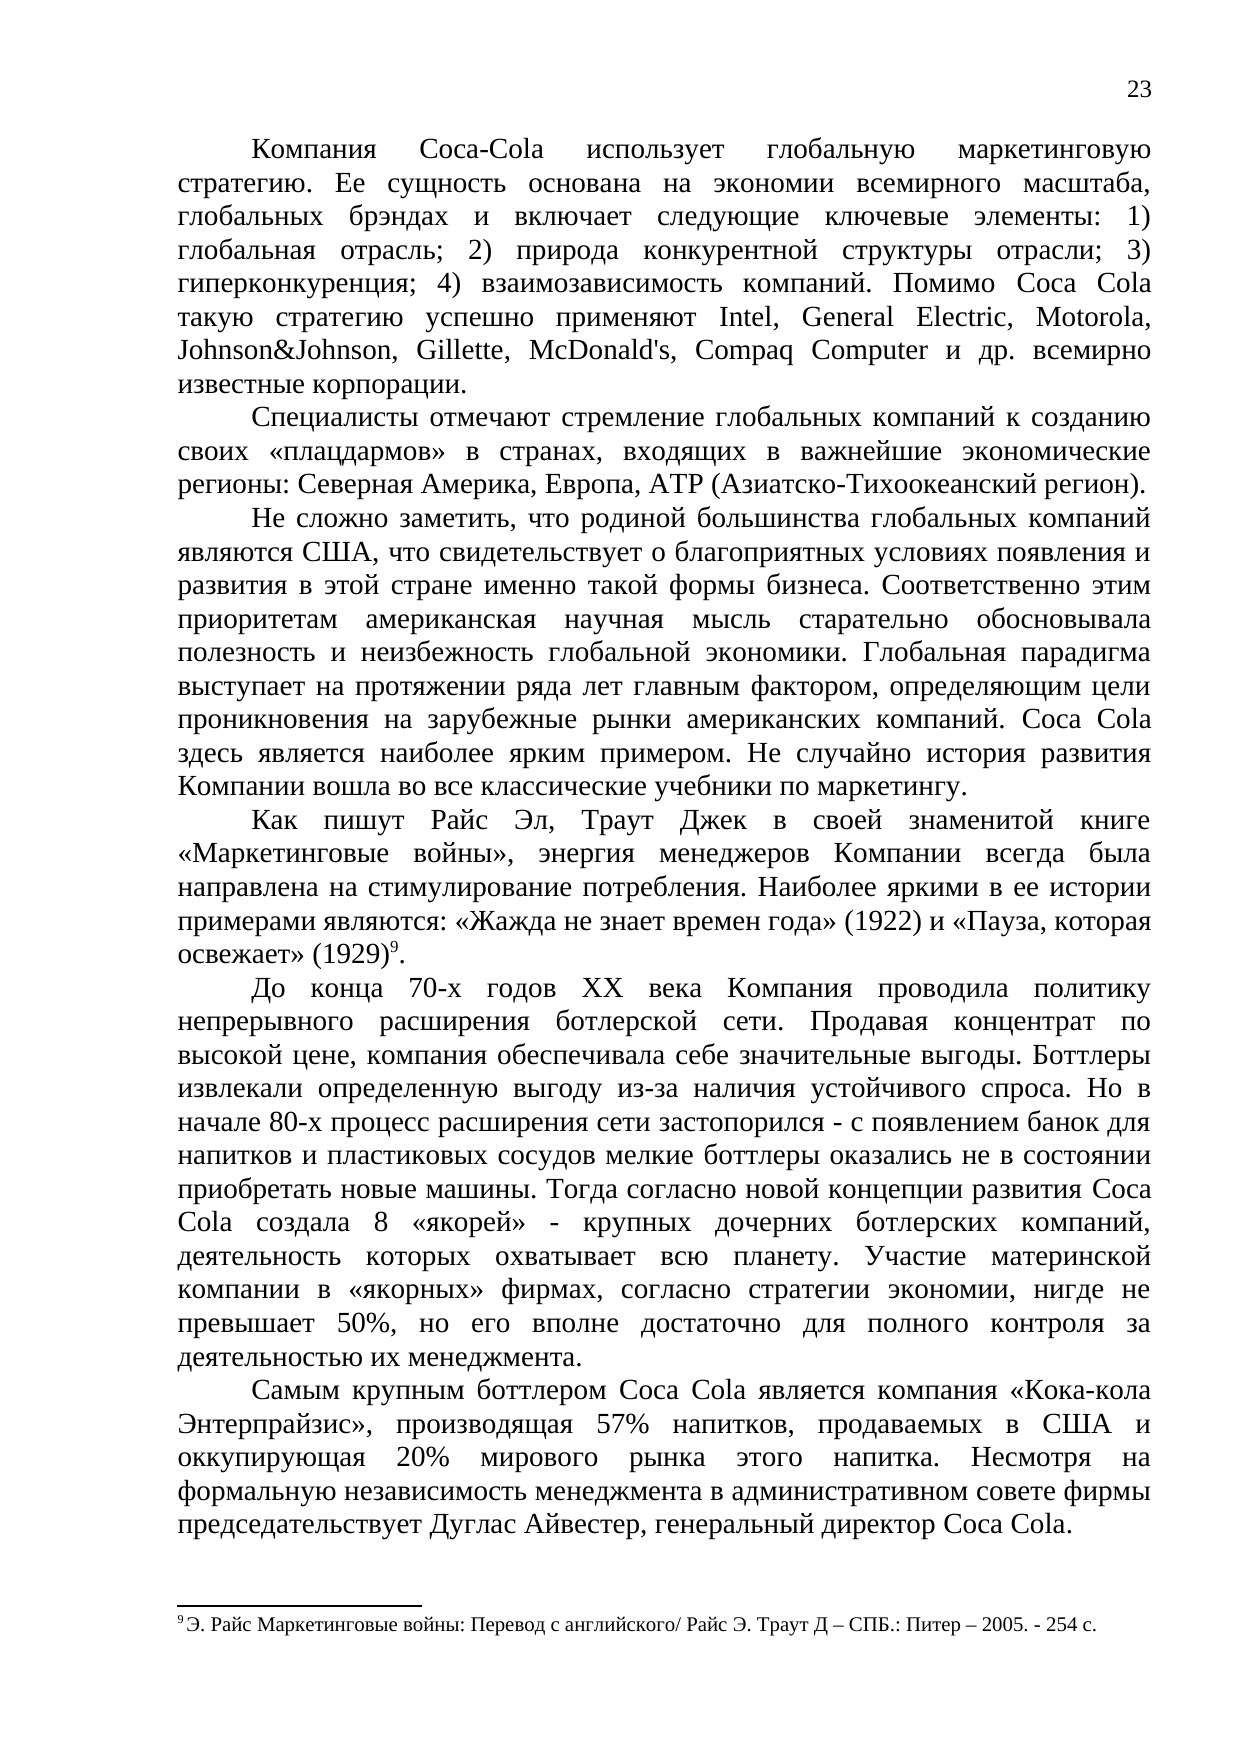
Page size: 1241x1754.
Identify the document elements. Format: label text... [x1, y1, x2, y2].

text Самым крупным боттлером Coca Cola является компания «Кока-кола Энтерпрайзис», производящая 57% напитков, продаваемых в США и оккупирующая 20% мирового рынка этого напитка. Несмотря на формальную независимость менеджмента в административном совете фирмы председательствует Дуглас Айвестер, генеральный директор Coca Cola. [177, 1372, 1152, 1540]
text Специалисты отмечают стремление глобальных компаний к созданию своих «плацдармов» в странах, входящих в важнейшие экономические регионы: Северная Америка, Европа, АТР (Азиатско-Тихоокеанский регион). [177, 399, 1152, 500]
text Как пишут Райс Эл, Траут Джек в своей знаменитой книге «Маркетинговые войны», энергия менеджеров Компании всегда была направлена на стимулирование потребления. Наиболее яркими в ее истории примерами являются: «Жажда не знает времен года» (1922) и «Пауза, которая освежает» (1929). [177, 802, 1152, 970]
text Компания Coca-Cola использует глобальную маркетинговую стратегию. Ее сущность основана на экономии всемирного масштаба, глобальных брэндах и включает следующие ключевые элементы: 1) глобальная отрасль; 2) природа конкурентной структуры отрасли; 3) гиперконкуренция; 4) взаимозависимость компаний. Помимо Coca Cola такую стратегию успешно применяют Intel, General Electric, Motorola, Johnson&Johnson, Gillette, McDonald's, Compaq Computer и др. всемирно известные корпорации. [177, 131, 1152, 399]
text Не сложно заметить, что родиной большинства глобальных компаний являются США, что свидетельствует о благоприятных условиях появления и развития в этой стране именно такой формы бизнеса. Соответственно этим приоритетам американская научная мысль старательно обосновывала полезность и неизбежность глобальной экономики. Глобальная парадигма выступает на протяжении ряда лет главным фактором, определяющим цели проникновения на зарубежные рынки американских компаний. Coca Cola здесь является наиболее ярким примером. Не случайно история развития Компании вошла во все классические учебники по маркетингу. [177, 500, 1152, 802]
text До конца 70-х годов ХХ века Компания проводила политику непрерывного расширения ботлерской сети. Продавая концентрат по высокой цене, компания обеспечивала себе значительные выгоды. Боттлеры извлекали определенную выгоду из-за наличия устойчивого спроса. Но в начале 80-х процесс расширения сети застопорился - с появлением банок для напитков и пластиковых сосудов мелкие боттлеры оказались не в состоянии приобретать новые машины. Тогда согласно новой концепции развития Coca Cola создала 8 «якорей» - крупных дочерних ботлерских компаний, деятельность которых охватывает всю планету. Участие материнской компании в «якорных» фирмах, согласно стратегии экономии, нигде не превышает 50%, но его вполне достаточно для полного контроля за деятельностью их менеджмента. [177, 970, 1152, 1372]
